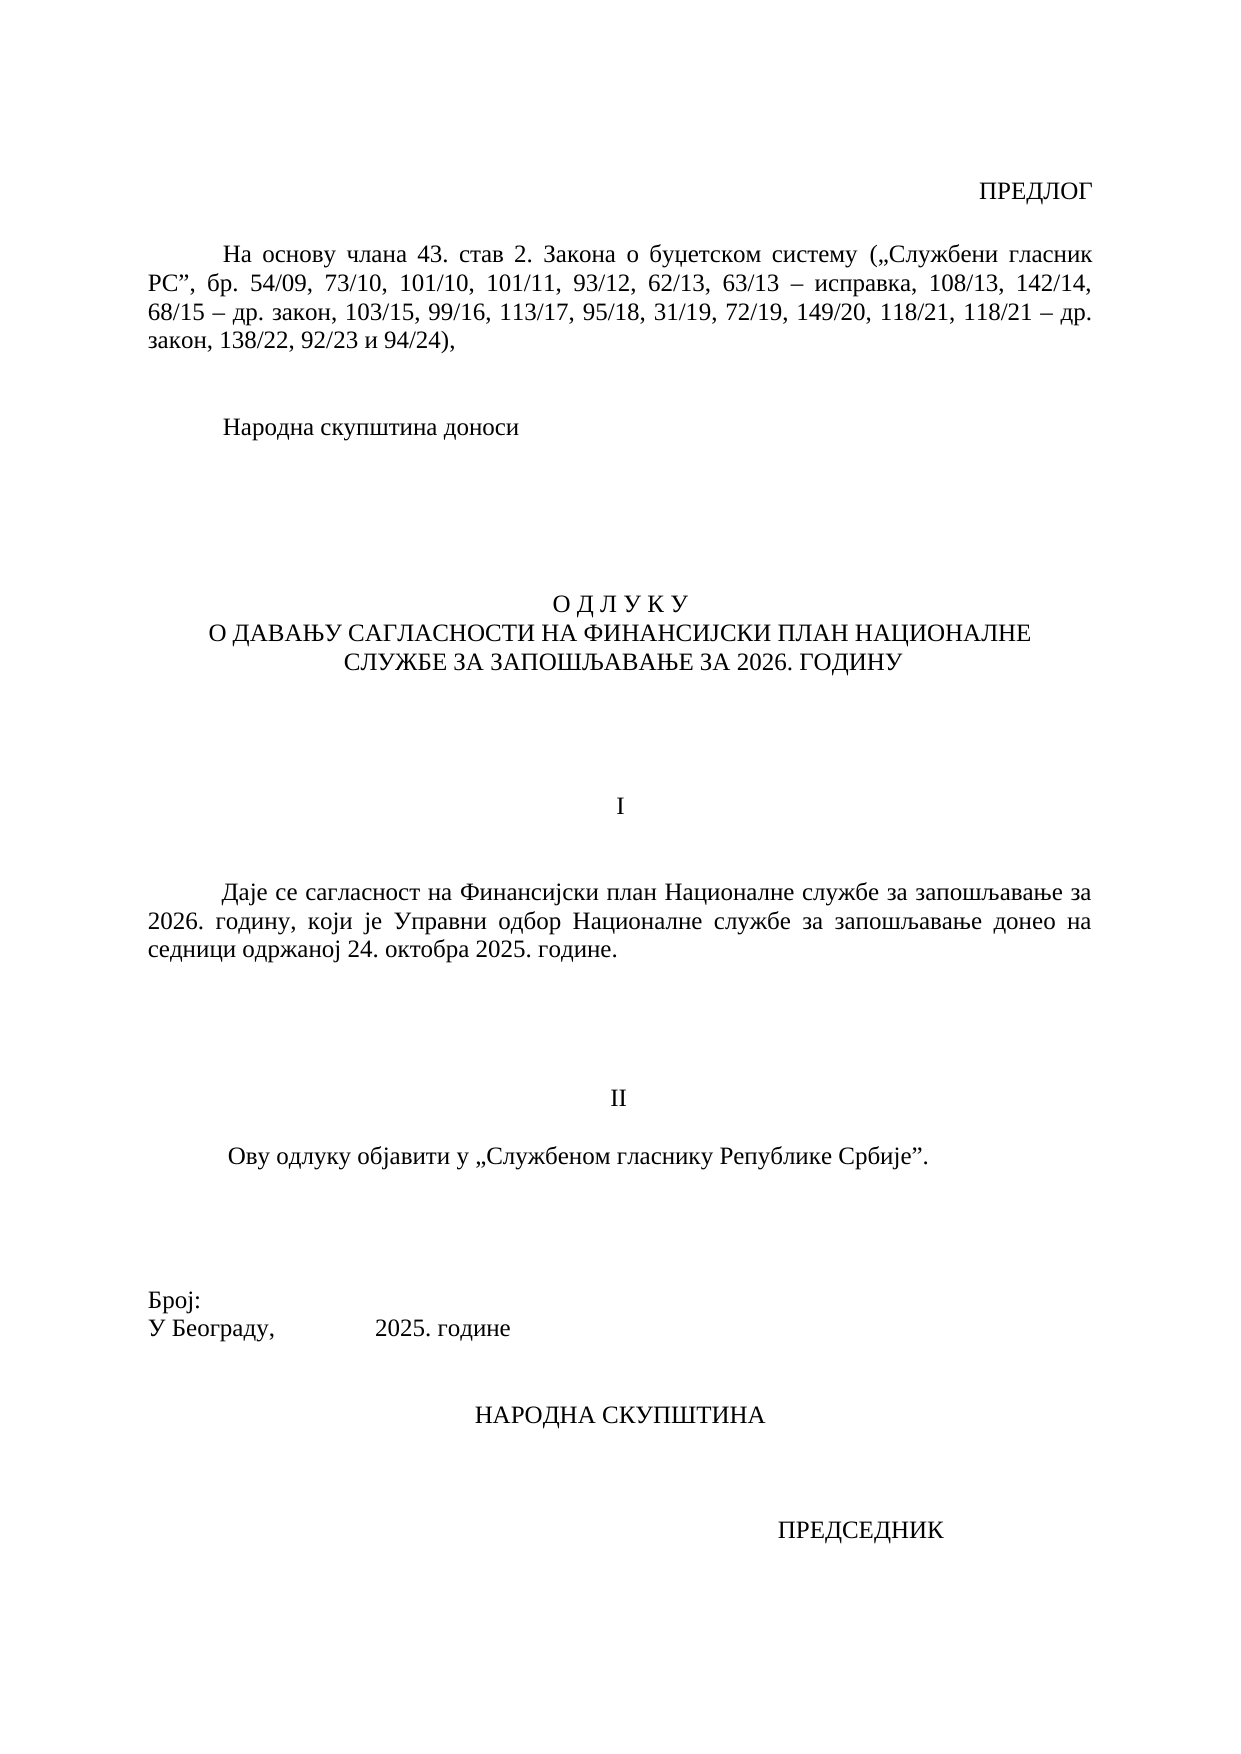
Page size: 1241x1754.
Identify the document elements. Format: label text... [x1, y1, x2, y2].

text НАРОДНА СКУПШТИНА [148, 1400, 1093, 1428]
text II [148, 1083, 1093, 1112]
text ПРЕДЛОГ [148, 176, 1093, 205]
text ПРЕДСЕДНИК [148, 1515, 1093, 1543]
text Народна скупштина доноси [148, 412, 1093, 440]
text Ову одлуку објавити у „Службеном гласнику Републике Србије”. [148, 1141, 1093, 1170]
text На основу члана 43. став 2. Закона о буџетском систему („Службени гласник РС”, бр. 54/09, 73/10, 101/10, 101/11, 93/12, 62/13, 63/13 – исправка, 108/13, 142/14, 68/15 – др. закон, 103/15, 99/16, 113/17, 95/18, 31/19, 72/19, 149/20, 118/21, 118/21 – др. закон, 138/22, 92/23 и 94/24), [148, 239, 1093, 354]
text I [148, 791, 1093, 819]
text СЛУЖБЕ ЗА ЗАПОШЉАВАЊЕ ЗА 2026. ГОДИНУ [148, 647, 1093, 676]
text О Д Л У К У [148, 589, 1093, 618]
text Даје се сагласност на Финансијски план Националне службе за запошљавање за 2026. годину, који је Управни одбор Националне службе за запошљавање донео на седници одржаној 24. октобра 2025. године. [148, 877, 1093, 963]
text О ДАВАЊУ САГЛАСНОСТИ НА ФИНАНСИЈСКИ ПЛАН НАЦИОНАЛНЕ [148, 618, 1093, 647]
text Број: [148, 1285, 1093, 1313]
text У Београду, 2025. године [148, 1313, 1093, 1342]
